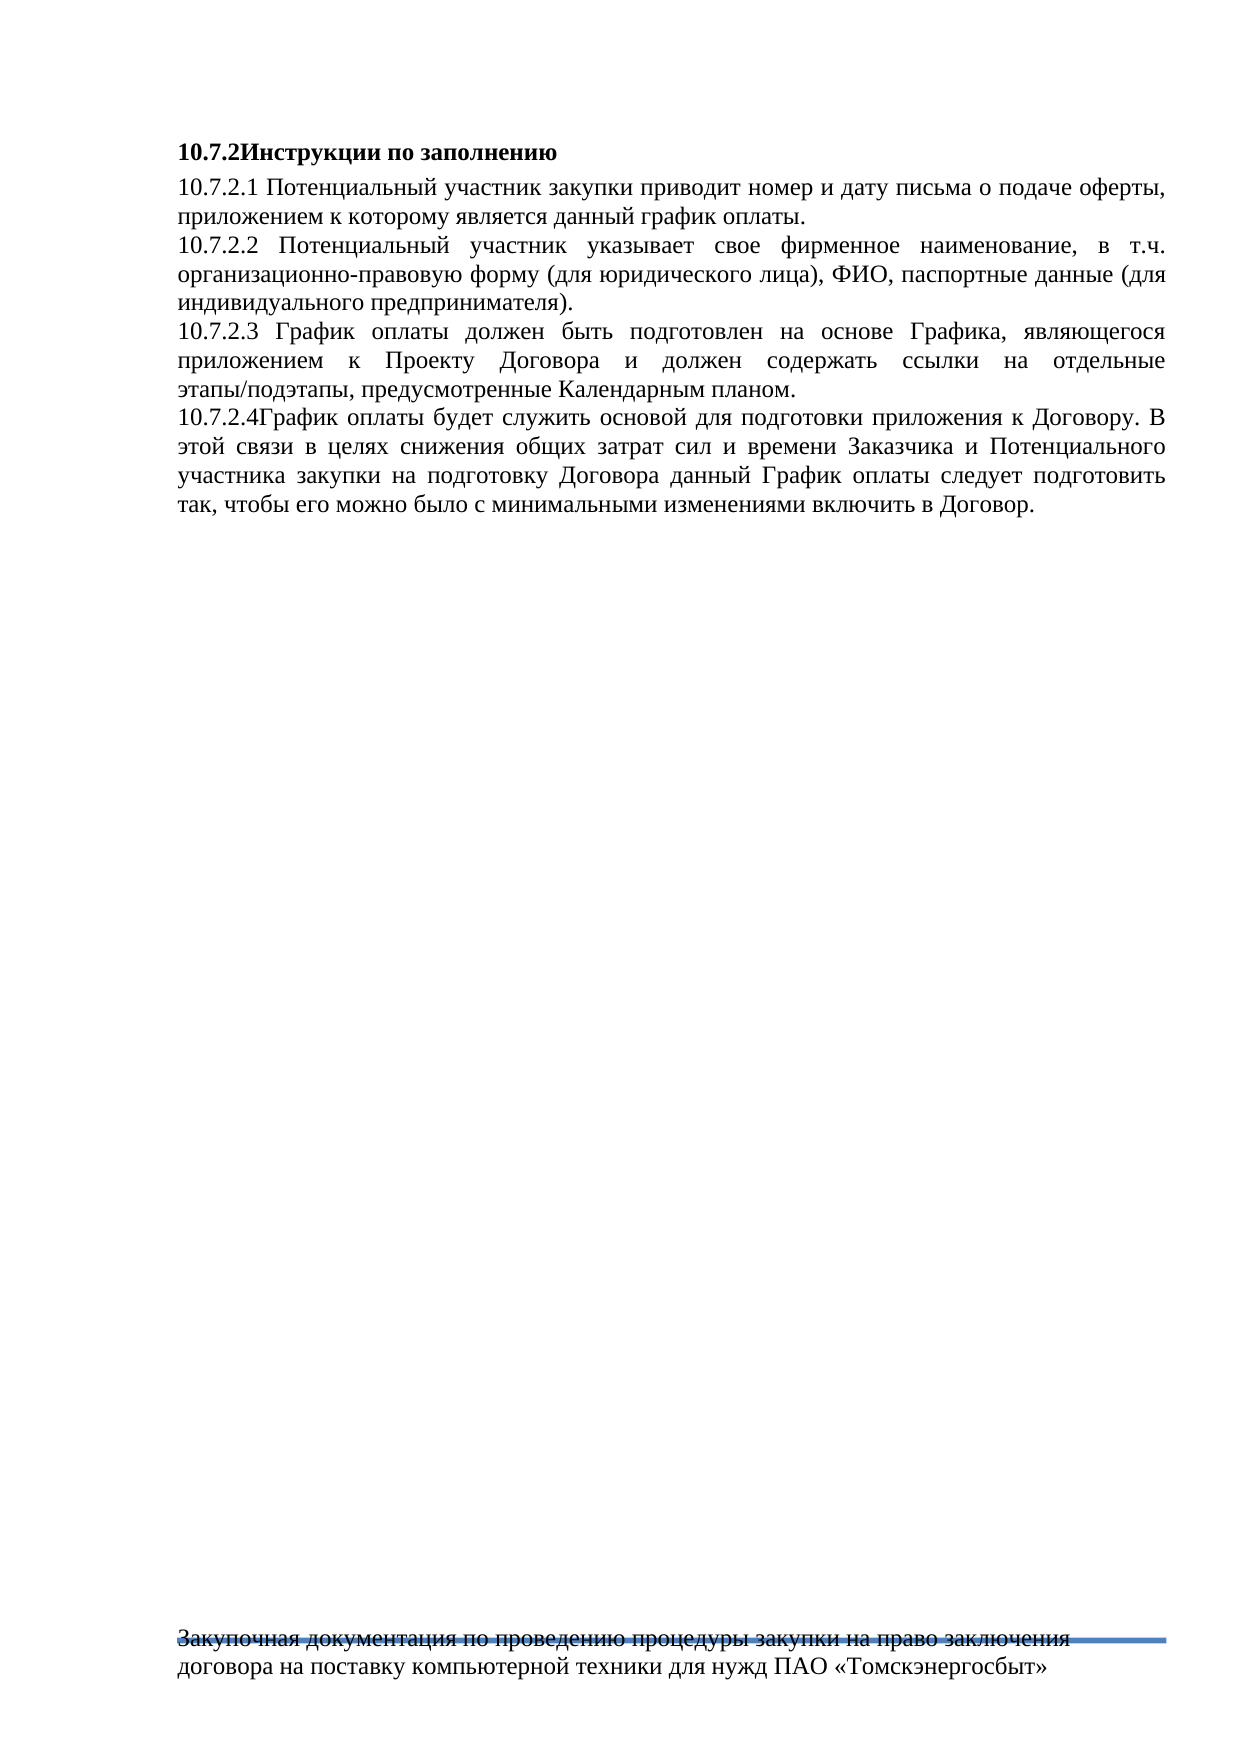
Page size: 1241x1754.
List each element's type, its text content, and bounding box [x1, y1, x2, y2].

text 10.7.2.2 Потенциальный участник указывает свое фирменное наименование, в т.ч. организационно-правовую форму (для юридического лица), ФИО, паспортные данные (для индивидуального предпринимателя). [177, 230, 1167, 316]
text 10.7.2Инструкции по заполнению [177, 137, 1167, 166]
text 10.7.2.1 Потенциальный участник закупки приводит номер и дату письма о подаче оферты, приложением к которому является данный график оплаты. [177, 172, 1167, 230]
text 10.7.2.4График оплаты будет служить основой для подготовки приложения к Договору. В этой связи в целях снижения общих затрат сил и времени Заказчика и Потенциального участника закупки на подготовку Договора данный График оплаты следует подготовить так, чтобы его можно было с минимальными изменениями включить в Договор. [177, 402, 1167, 517]
text 10.7.2.3 График оплаты должен быть подготовлен на основе Графика, являющегося приложением к Проекту Договора и должен содержать ссылки на отдельные этапы/подэтапы, предусмотренные Календарным планом. [177, 316, 1167, 402]
